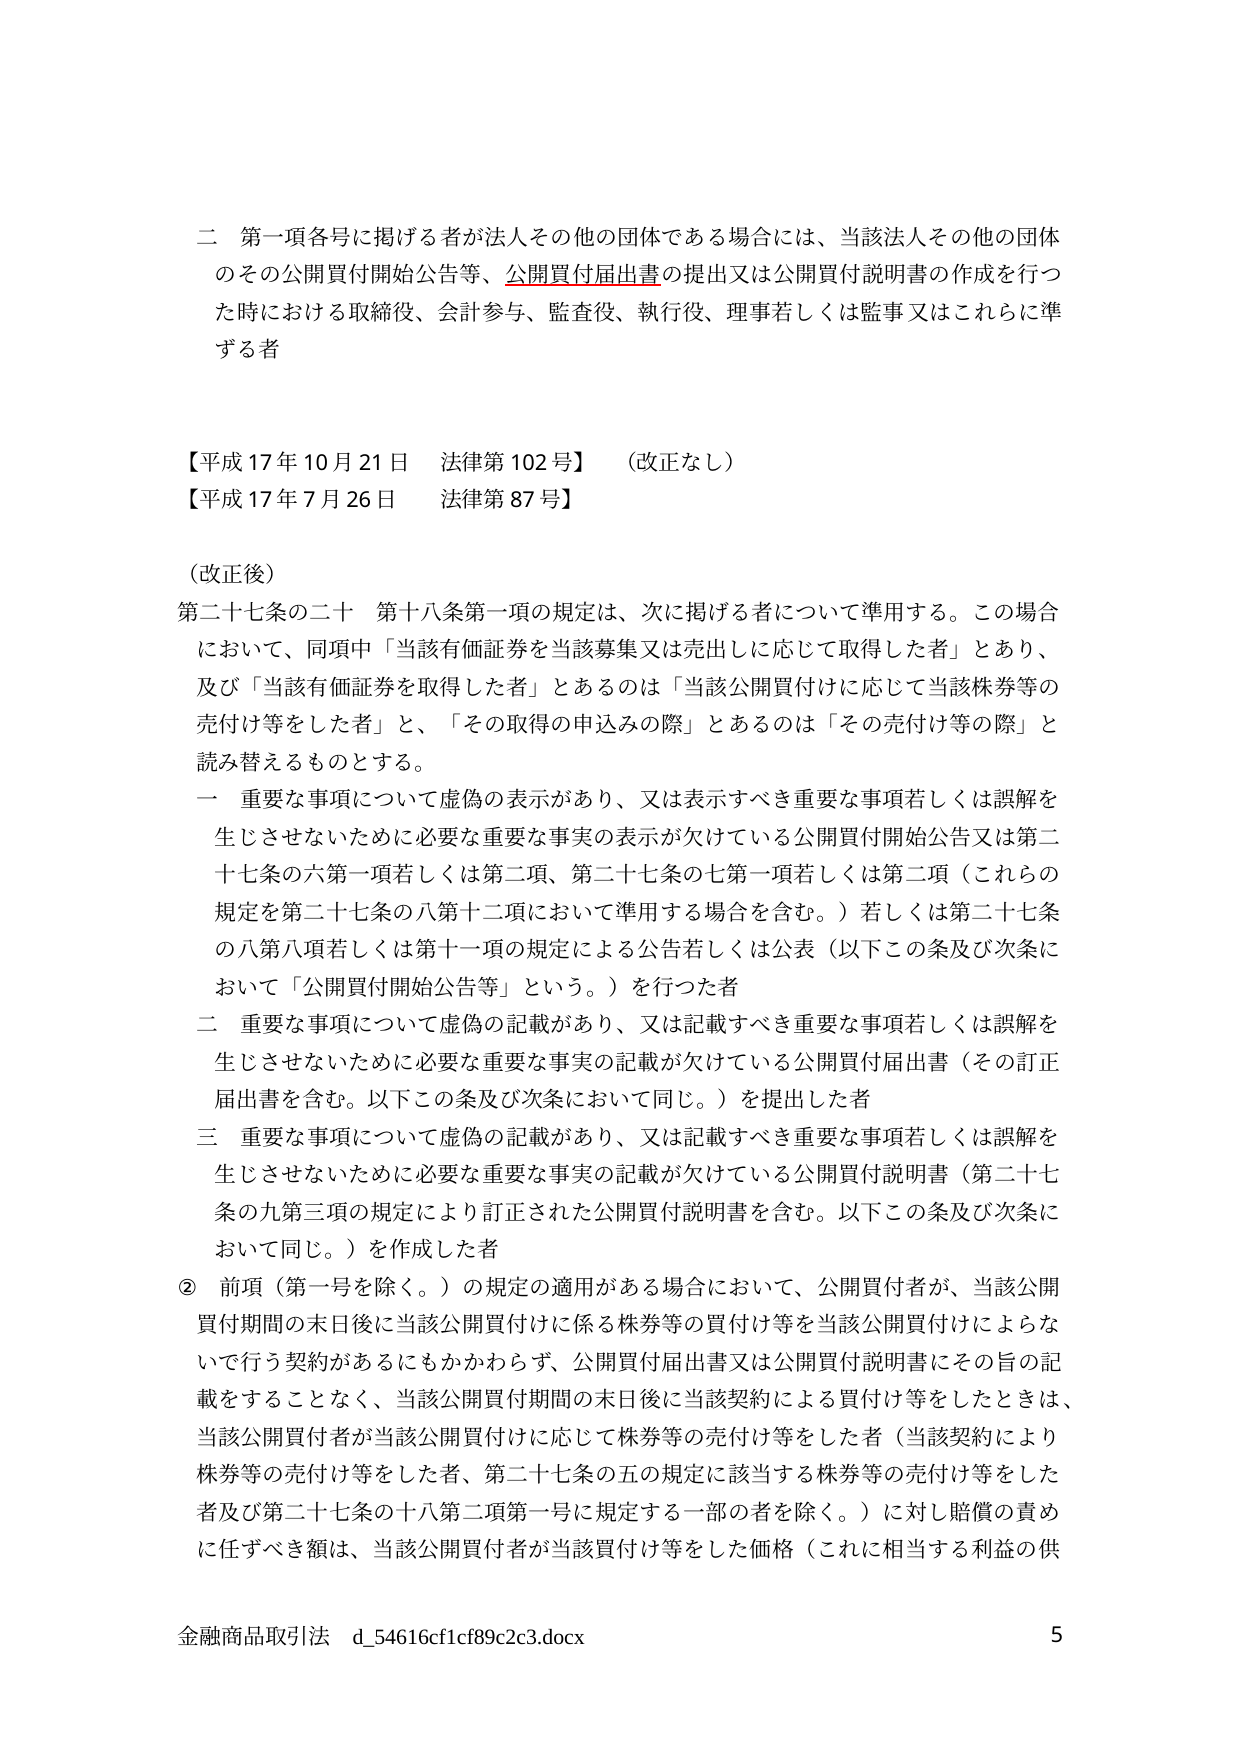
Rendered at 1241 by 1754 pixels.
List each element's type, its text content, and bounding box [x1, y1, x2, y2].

text 二 重要な事項について虚偽の記載があり、又は記載すべき重要な事項若しくは誤解を生じさせないために必要な重要な事実の記載が欠けている公開買付届出書（その訂正届出書を含む。以下この条及び次条において同じ。）を提出した者 [196, 1004, 1063, 1117]
text 【平成17年7月26日 法律第87号】 [177, 479, 1063, 517]
text 一 重要な事項について虚偽の表示があり、又は表示すべき重要な事項若しくは誤解を生じさせないために必要な重要な事実の表示が欠けている公開買付開始公告又は第二十七条の六第一項若しくは第二項、第二十七条の七第一項若しくは第二項（これらの規定を第二十七条の八第十二項において準用する場合を含む。）若しくは第二十七条の八第八項若しくは第十一項の規定による公告若しくは公表（以下この条及び次条において「公開買付開始公告等」という。）を行つた者 [196, 779, 1063, 1004]
text 第二十七条の二十 第十八条第一項の規定は、次に掲げる者について準用する。この場合において、同項中「当該有価証券を当該募集又は売出しに応じて取得した者」とあり、及び「当該有価証券を取得した者」とあるのは「当該公開買付けに応じて当該株券等の売付け等をした者」と、「その取得の申込みの際」とあるのは「その売付け等の際」と読み替えるものとする。 [177, 592, 1063, 779]
text 三 重要な事項について虚偽の記載があり、又は記載すべき重要な事項若しくは誤解を生じさせないために必要な重要な事実の記載が欠けている公開買付説明書（第二十七条の九第三項の規定により訂正された公開買付説明書を含む。以下この条及び次条において同じ。）を作成した者 [196, 1117, 1063, 1267]
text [177, 1267, 1063, 1567]
text 二 第一項各号に掲げる者が法人その他の団体である場合には、当該法人その他の団体のその公開買付開始公告等、公開買付届出書の提出又は公開買付説明書の作成を行つた時における取締役、会計参与、監査役、執行役、理事若しくは監事又はこれらに準ずる者 [196, 217, 1063, 367]
text （改正後） [177, 554, 1063, 592]
text 【平成17年10月21日 法律第102号】 （改正なし） [177, 442, 1063, 479]
